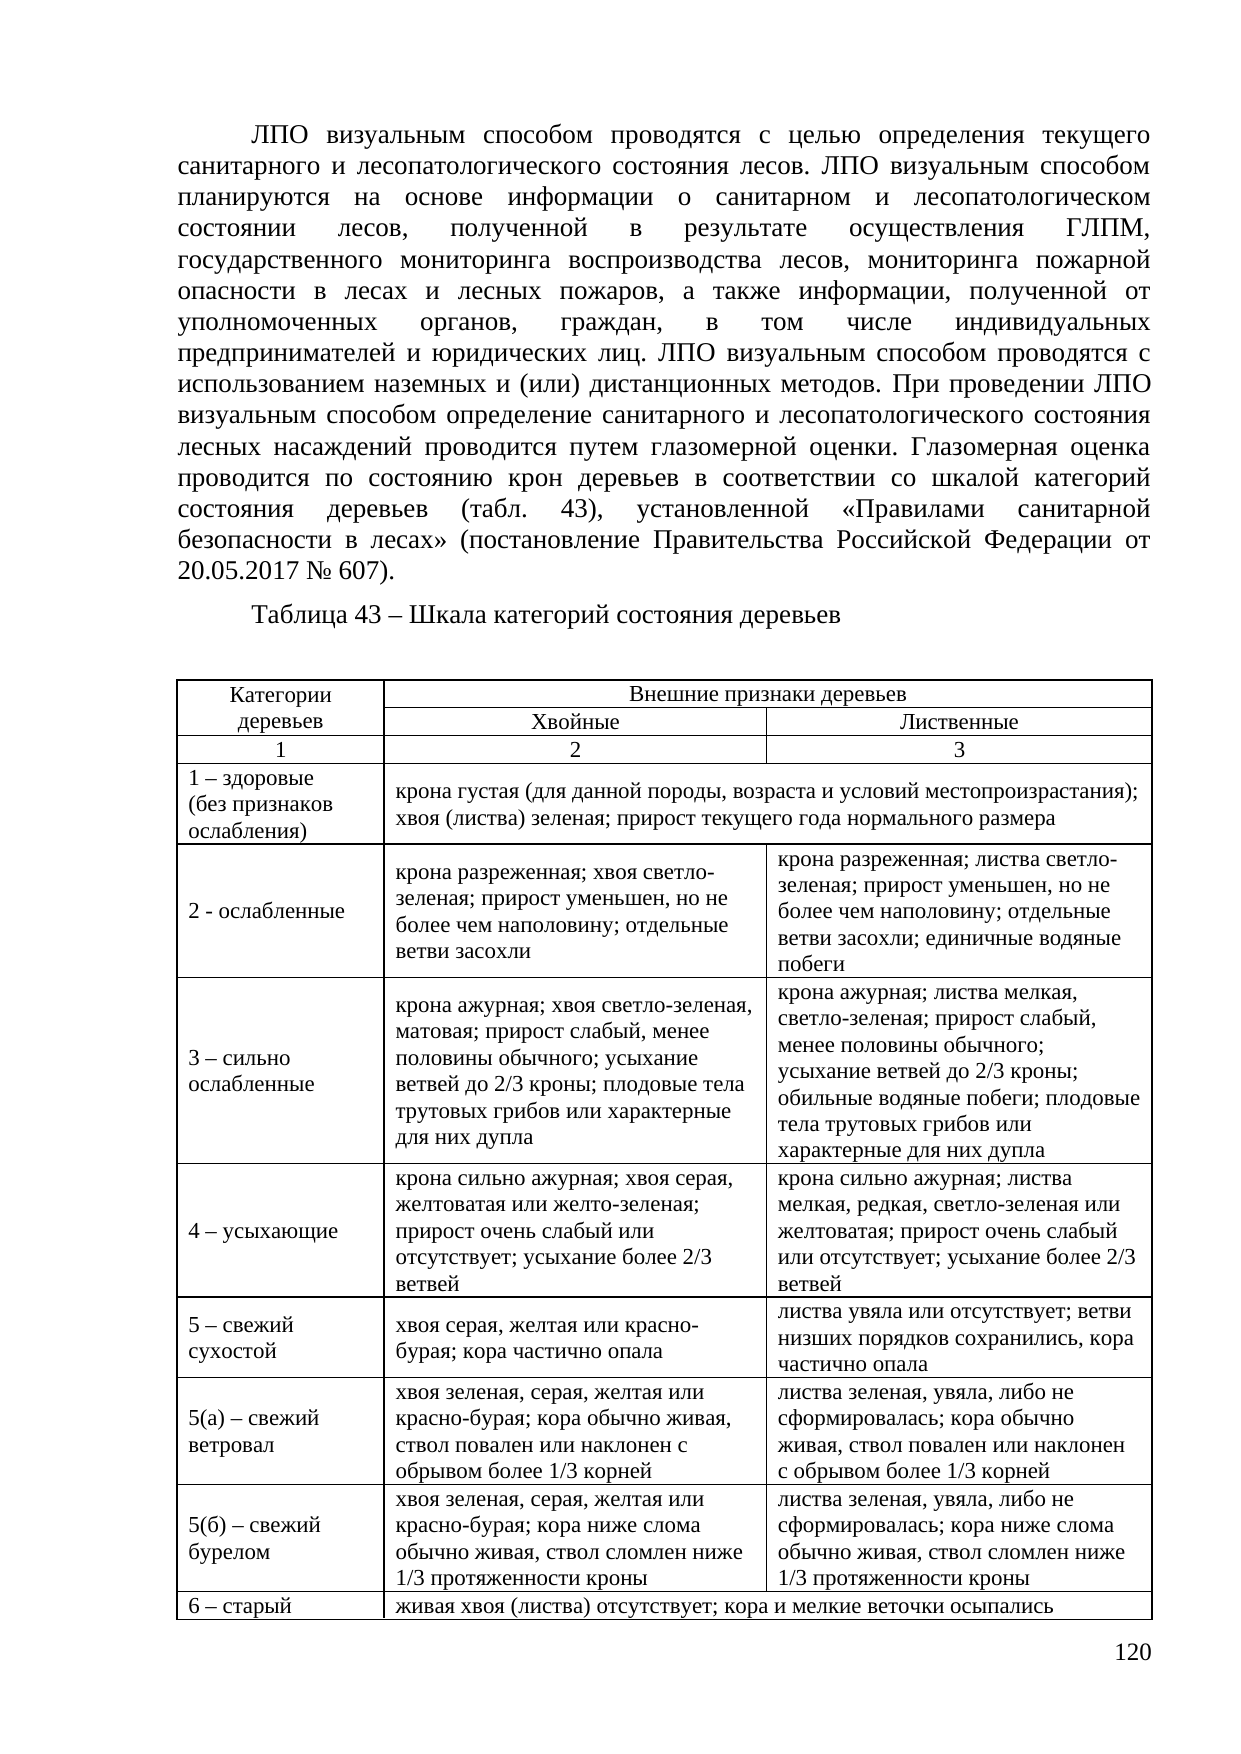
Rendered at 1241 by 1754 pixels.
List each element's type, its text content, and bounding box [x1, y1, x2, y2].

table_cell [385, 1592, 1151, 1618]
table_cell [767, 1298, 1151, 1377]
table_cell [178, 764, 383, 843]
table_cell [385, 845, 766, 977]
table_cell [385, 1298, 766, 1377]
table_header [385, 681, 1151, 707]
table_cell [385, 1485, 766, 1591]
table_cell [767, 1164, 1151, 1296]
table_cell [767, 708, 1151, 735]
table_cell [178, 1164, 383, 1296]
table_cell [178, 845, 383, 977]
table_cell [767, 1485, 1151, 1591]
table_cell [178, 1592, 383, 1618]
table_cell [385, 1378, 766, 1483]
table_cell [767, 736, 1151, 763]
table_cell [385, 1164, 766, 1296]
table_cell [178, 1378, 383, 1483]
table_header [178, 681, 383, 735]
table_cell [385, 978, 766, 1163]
text Таблица 43 – Шкала категорий состояния деревьев [177, 598, 1152, 629]
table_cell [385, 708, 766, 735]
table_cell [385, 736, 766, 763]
text ЛПО визуальным способом проводятся с целью определения текущего санитарного и лесопатологического состояния лесов. ЛПО визуальным способом планируются на основе информации о санитарном и лесопатологическом состоянии лесов, полученной в результате осуществления ГЛПМ, государственного мониторинга воспроизводства лесов, мониторинга пожарной опасности в лесах и лесных пожаров, а также информации, полученной от уполномоченных органов, граждан, в том числе индивидуальных предпринимателей и юридических лиц. ЛПО визуальным способом проводятся с использованием наземных и (или) дистанционных методов. При проведении ЛПО визуальным способом определение санитарного и лесопатологического состояния лесных насаждений проводится путем глазомерной оценки. Глазомерная оценка проводится по состоянию крон деревьев в соответствии со шкалой категорий состояния деревьев (табл. 43), установленной «Правилами санитарной безопасности в лесах» (постановление Правительства Российской Федерации от 20.05.2017 № 607). [177, 118, 1152, 585]
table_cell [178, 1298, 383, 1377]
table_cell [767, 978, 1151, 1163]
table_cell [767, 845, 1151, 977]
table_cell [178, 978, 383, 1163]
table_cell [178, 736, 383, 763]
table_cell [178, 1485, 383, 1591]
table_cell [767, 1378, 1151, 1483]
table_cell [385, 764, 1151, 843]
